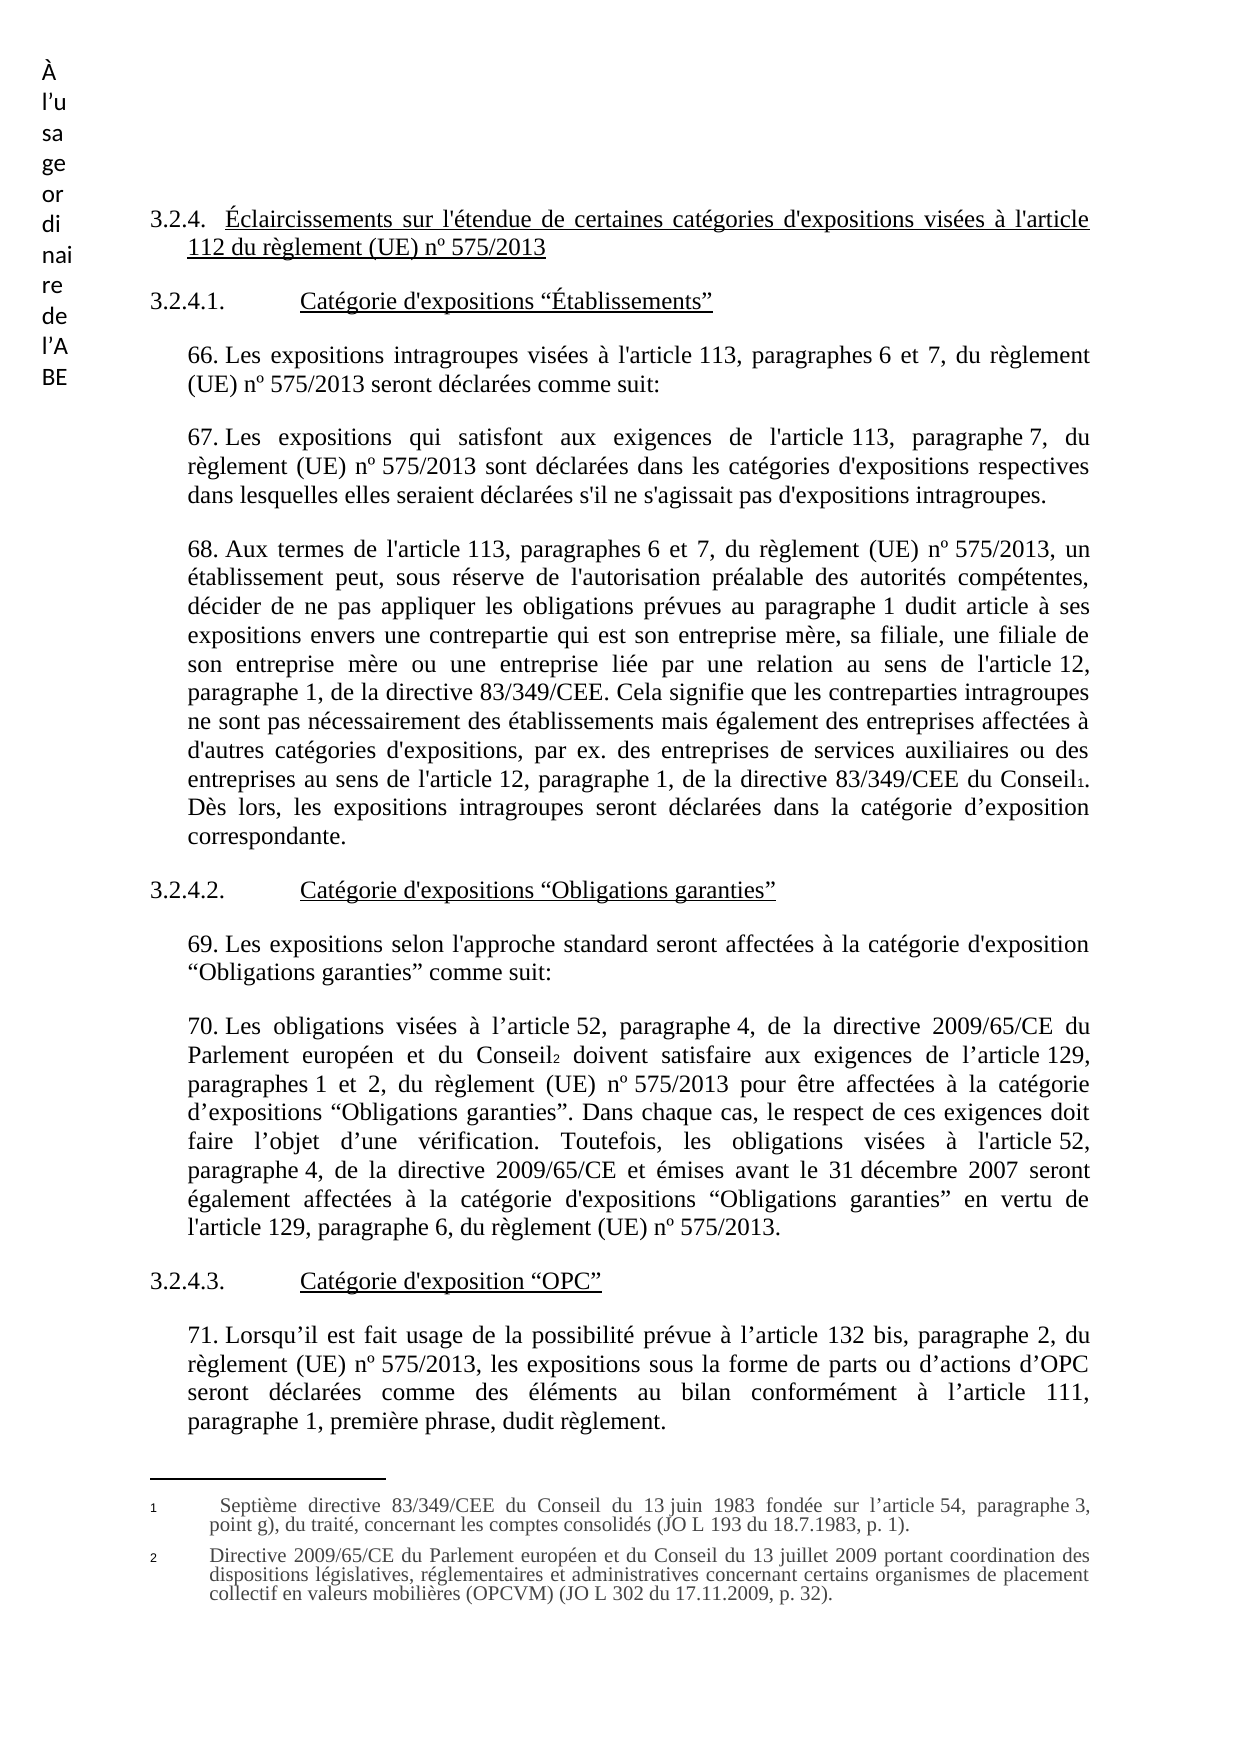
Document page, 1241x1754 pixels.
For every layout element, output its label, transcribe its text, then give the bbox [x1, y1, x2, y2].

list 3.2.4.1. Catégorie d'expositions “Établissements” [150, 286, 1090, 315]
list 3.2.4. Éclaircissements sur l'étendue de certaines catégories d'expositions visées à l'article 112 du règlement (UE) nº 575/2013 [150, 204, 1090, 261]
list 3.2.4.3. Catégorie d'exposition “OPC” [150, 1266, 1090, 1295]
list 3.2.4.2. Catégorie d'expositions “Obligations garanties” [150, 875, 1090, 904]
